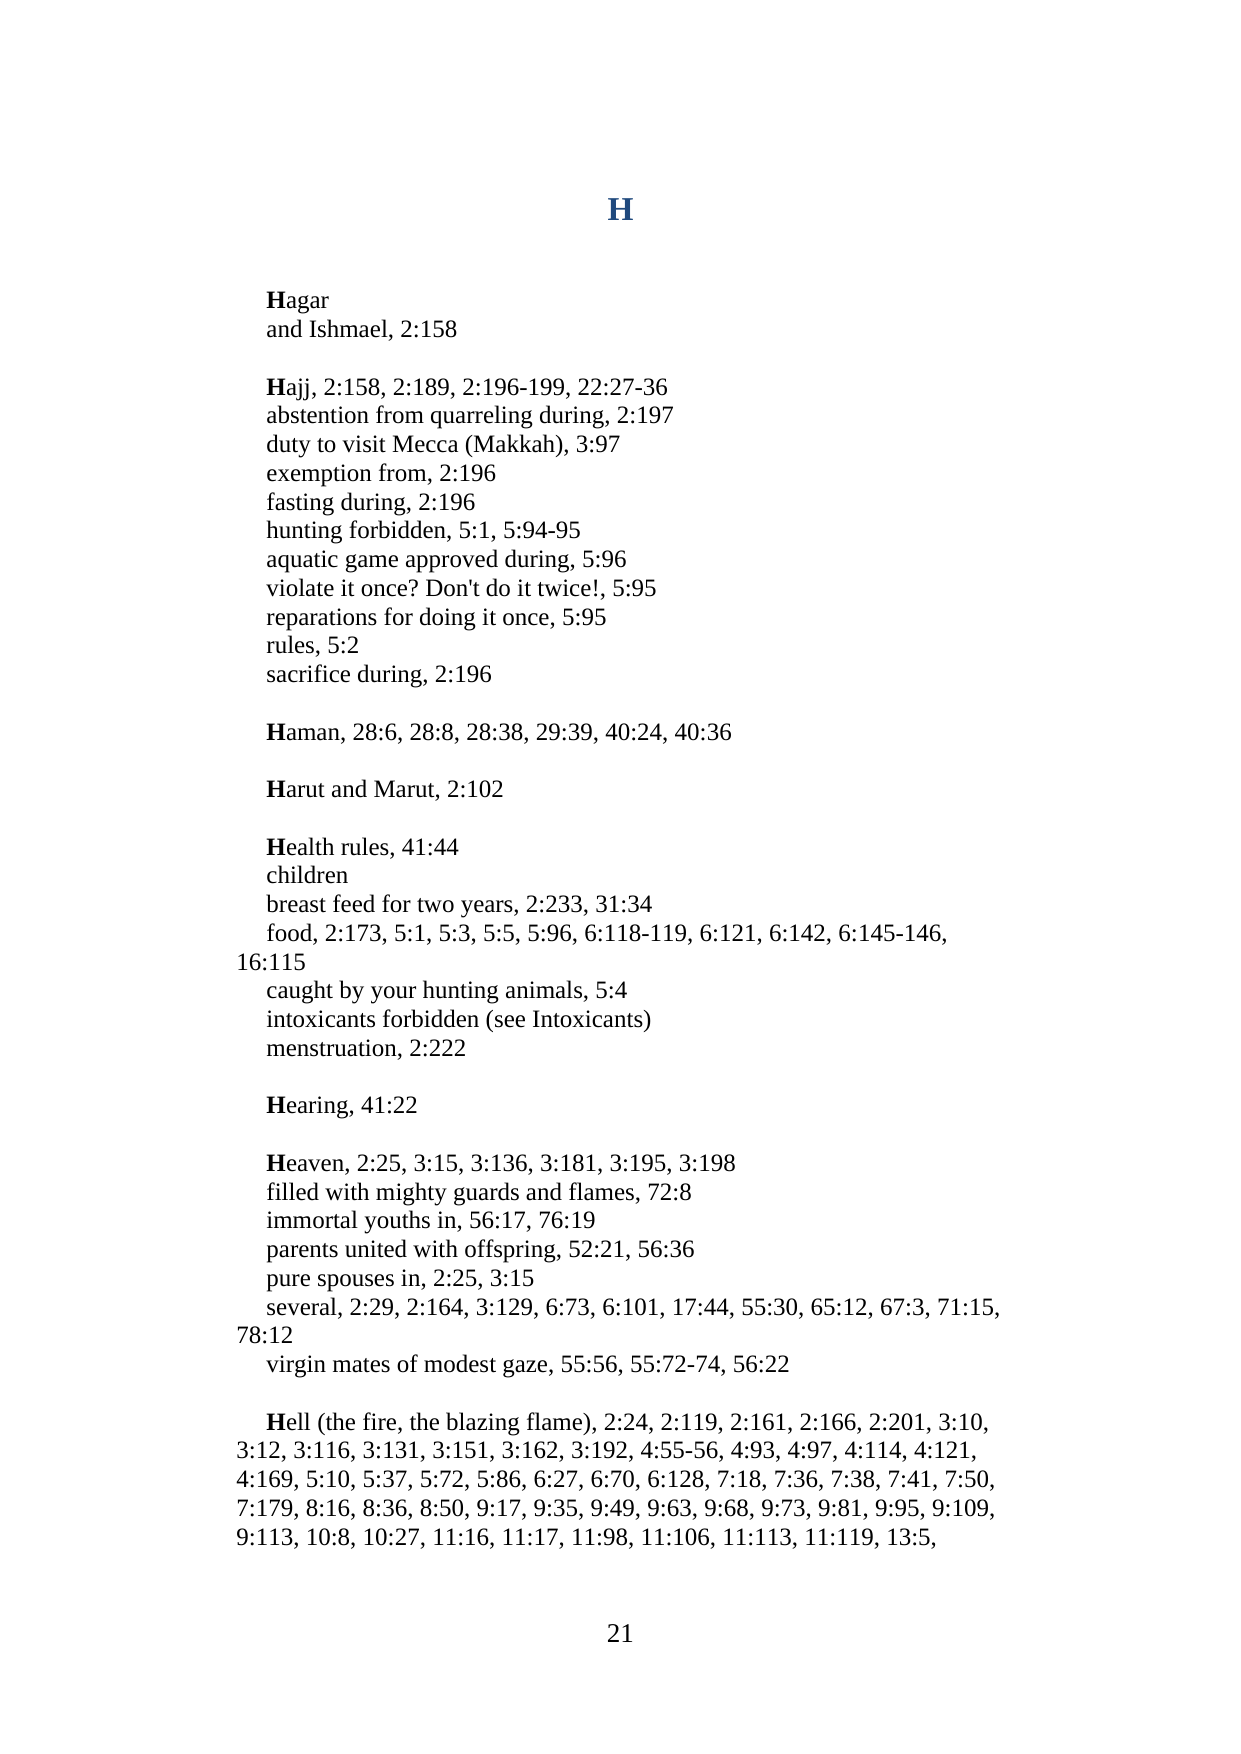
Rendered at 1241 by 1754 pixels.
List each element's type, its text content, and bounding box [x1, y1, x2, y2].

text Haman, 28:6, 28:8, 28:38, 29:39, 40:24, 40:36 [236, 717, 1004, 746]
text reparations for doing it once, 5:95 [236, 602, 1004, 631]
text violate it once? Don't do it twice!, 5:95 [236, 573, 1004, 602]
text Hagar [236, 286, 1004, 314]
text filled with mighty guards and flames, 72:8 [236, 1177, 1004, 1206]
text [236, 1407, 1004, 1551]
text and Ishmael, 2:158 [236, 314, 1004, 343]
text menstruation, 2:222 [236, 1033, 1004, 1062]
text duty to visit Mecca (Makkah), 3:97 [236, 429, 1004, 458]
text rules, 5:2 [236, 631, 1004, 659]
text intoxicants forbidden (see Intoxicants) [236, 1004, 1004, 1033]
text children [236, 861, 1004, 889]
text immortal youths in, 56:17, 76:19 [236, 1206, 1004, 1234]
text fasting during, 2:196 [236, 487, 1004, 516]
text aquatic game approved during, 5:96 [236, 544, 1004, 573]
text Hearing, 41:22 [236, 1091, 1004, 1119]
text Health rules, 41:44 [236, 832, 1004, 861]
subtitle H [236, 190, 1004, 228]
text pure spouses in, 2:25, 3:15 [236, 1263, 1004, 1292]
text food, 2:173, 5:1, 5:3, 5:5, 5:96, 6:118-119, 6:121, 6:142, 6:145-146, 16:115 [236, 918, 1004, 976]
text hunting forbidden, 5:1, 5:94-95 [236, 516, 1004, 544]
text caught by your hunting animals, 5:4 [236, 976, 1004, 1004]
text exemption from, 2:196 [236, 458, 1004, 487]
text Harut and Marut, 2:102 [236, 774, 1004, 803]
text virgin mates of modest gaze, 55:56, 55:72-74, 56:22 [236, 1349, 1004, 1378]
text abstention from quarreling during, 2:197 [236, 401, 1004, 429]
text Hajj, 2:158, 2:189, 2:196-199, 22:27-36 [236, 372, 1004, 401]
text breast feed for two years, 2:233, 31:34 [236, 889, 1004, 918]
text parents united with offspring, 52:21, 56:36 [236, 1234, 1004, 1263]
text sacrifice during, 2:196 [236, 659, 1004, 688]
text several, 2:29, 2:164, 3:129, 6:73, 6:101, 17:44, 55:30, 65:12, 67:3, 71:15, 78:12 [236, 1292, 1004, 1349]
text Heaven, 2:25, 3:15, 3:136, 3:181, 3:195, 3:198 [236, 1148, 1004, 1177]
